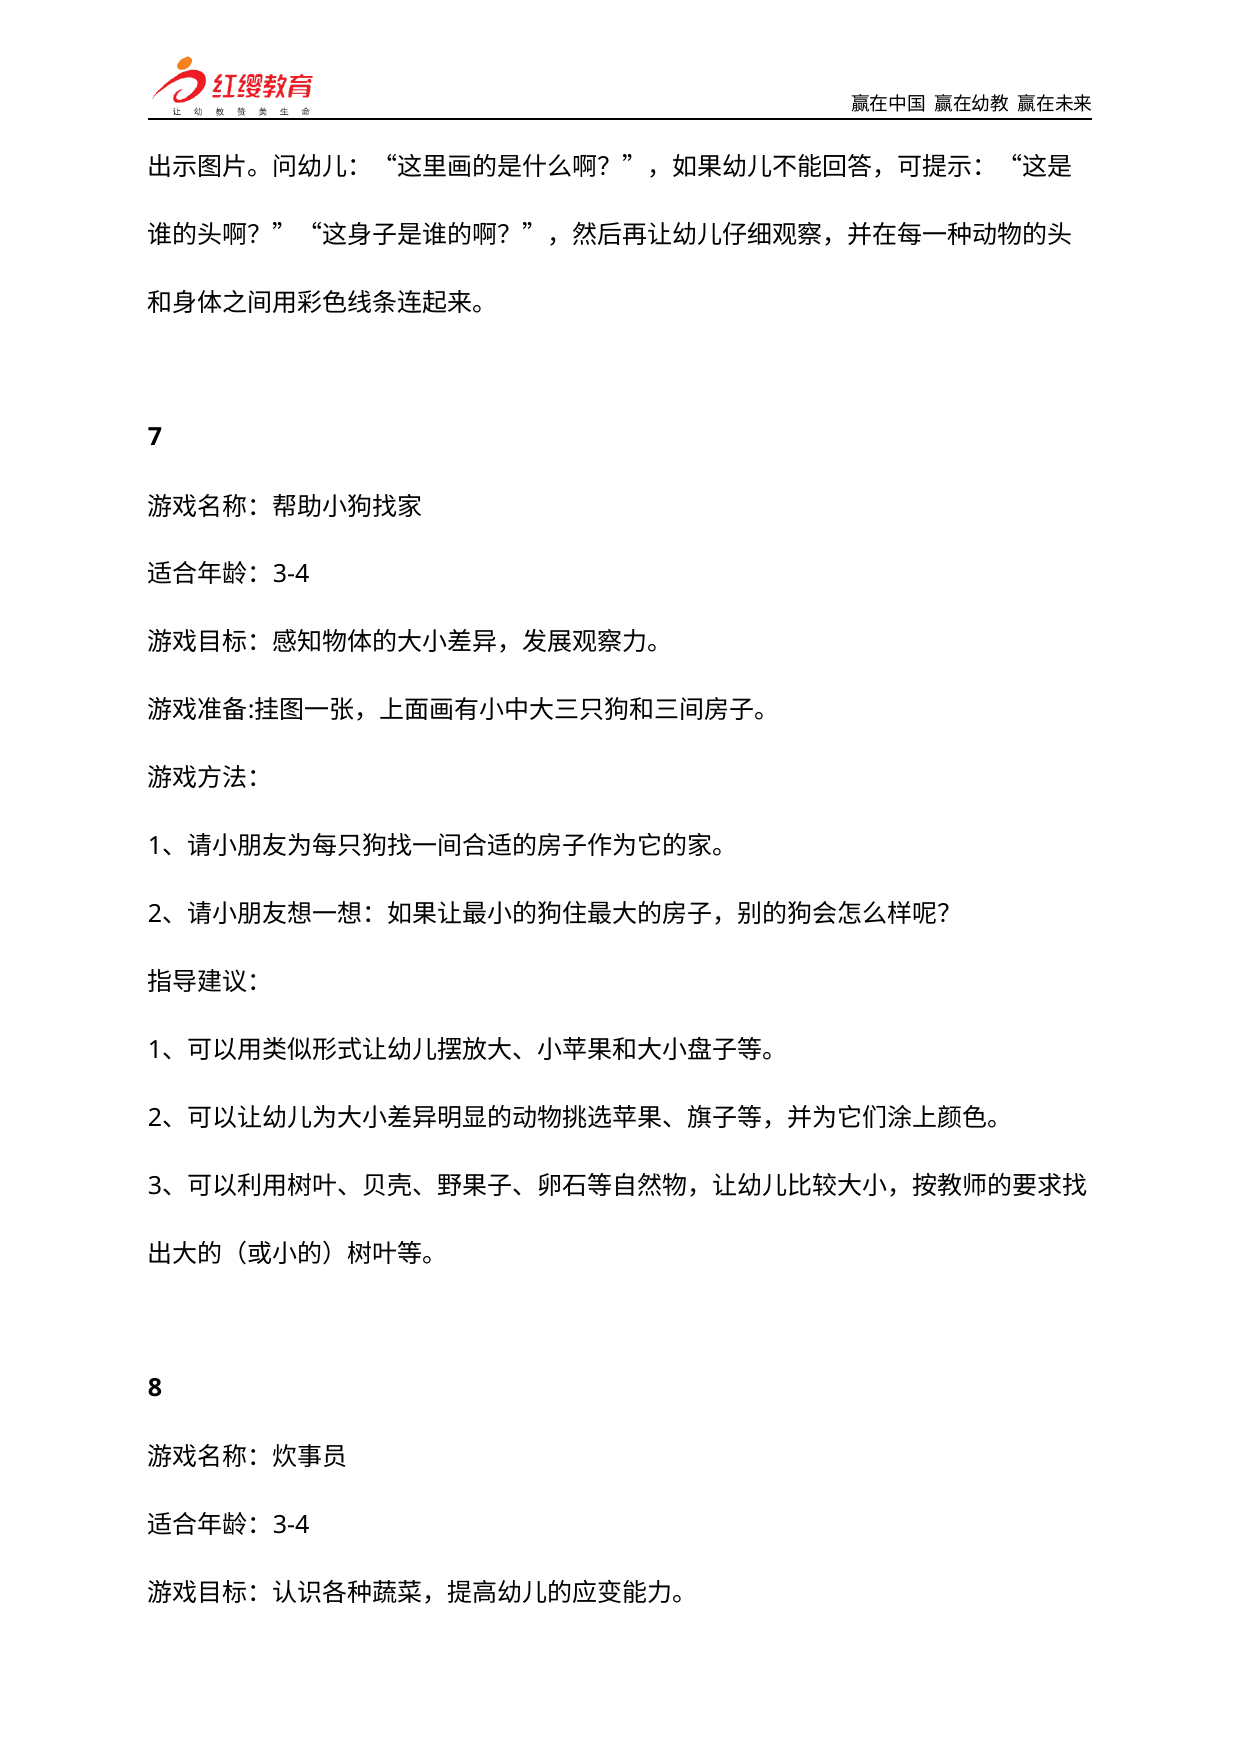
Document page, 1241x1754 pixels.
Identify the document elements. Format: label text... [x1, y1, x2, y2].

text 游戏准备:挂图一张，上面画有小中大三只狗和三间房子。 [148, 674, 1092, 742]
text 2、请小朋友想一想：如果让最小的狗住最大的房子，别的狗会怎么样呢？ [148, 878, 1092, 946]
text 3、可以利用树叶、贝壳、野果子、卵石等自然物，让幼儿比较大小，按教师的要求找出大的（或小的）树叶等。 [148, 1149, 1092, 1285]
text 游戏方法： [148, 742, 1092, 810]
text 出示图片。问幼儿：“这里画的是什么啊？”，如果幼儿不能回答，可提示：“这是谁的头啊？”“这身子是谁的啊？”，然后再让幼儿仔细观察，并在每一种动物的头和身体之间用彩色线条连起来。 [148, 131, 1092, 334]
text 7 [148, 402, 1092, 470]
text 2、可以让幼儿为大小差异明显的动物挑选苹果、旗子等，并为它们涂上颜色。 [148, 1081, 1092, 1149]
text 指导建议： [148, 946, 1092, 1013]
text 游戏名称：炊事员 [148, 1421, 1092, 1489]
text 1、可以用类似形式让幼儿摆放大、小苹果和大小盘子等。 [148, 1013, 1092, 1081]
text 游戏名称：帮助小狗找家 [148, 470, 1092, 538]
text 1、请小朋友为每只狗找一间合适的房子作为它的家。 [148, 810, 1092, 878]
picture [147, 52, 317, 118]
text 适合年龄：3-4 [148, 1489, 1092, 1557]
text 适合年龄：3-4 [148, 538, 1092, 606]
text 游戏目标：认识各种蔬菜，提高幼儿的应变能力。 [148, 1557, 1092, 1625]
text 8 [148, 1353, 1092, 1421]
text 游戏目标：感知物体的大小差异，发展观察力。 [148, 606, 1092, 674]
